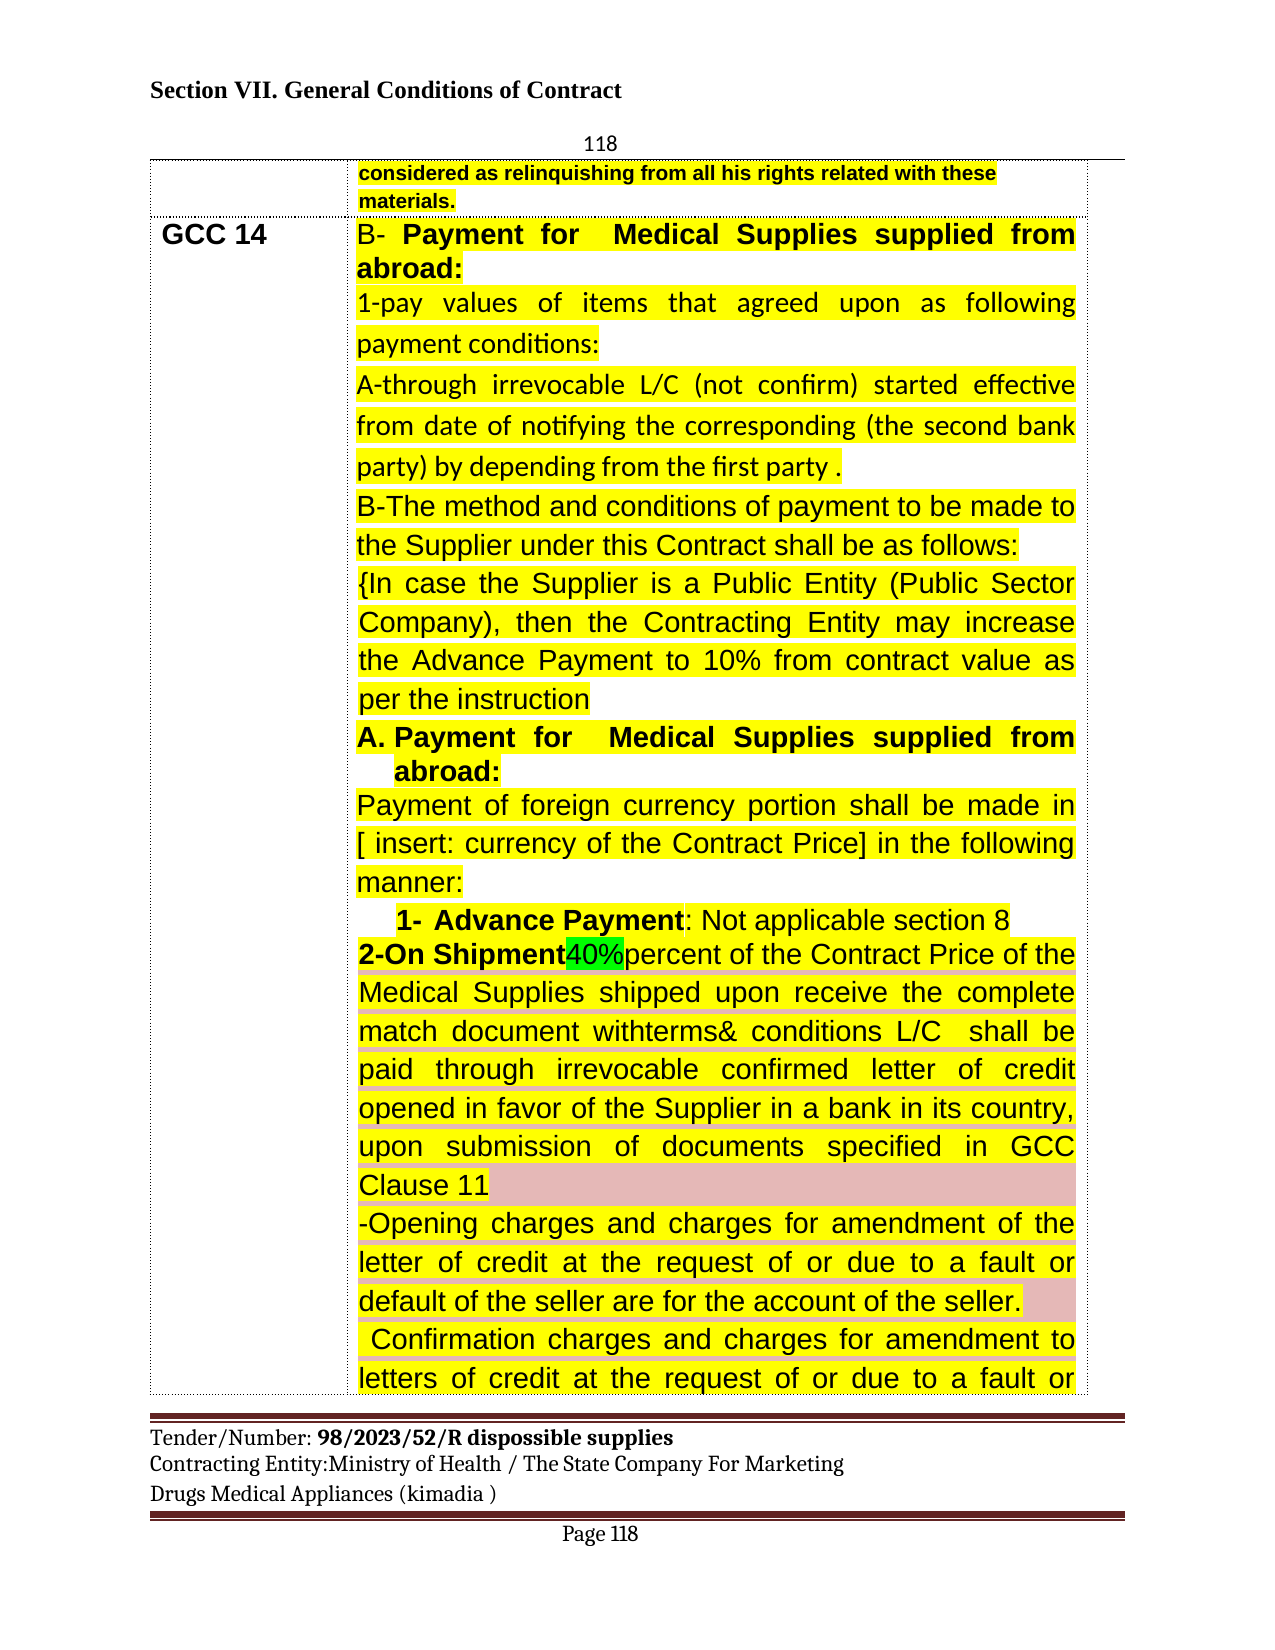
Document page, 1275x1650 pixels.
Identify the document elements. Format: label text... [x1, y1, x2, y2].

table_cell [347, 216, 1088, 1394]
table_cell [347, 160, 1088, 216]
table_cell GCC 14 [150, 216, 347, 1394]
table_cell [150, 160, 347, 216]
